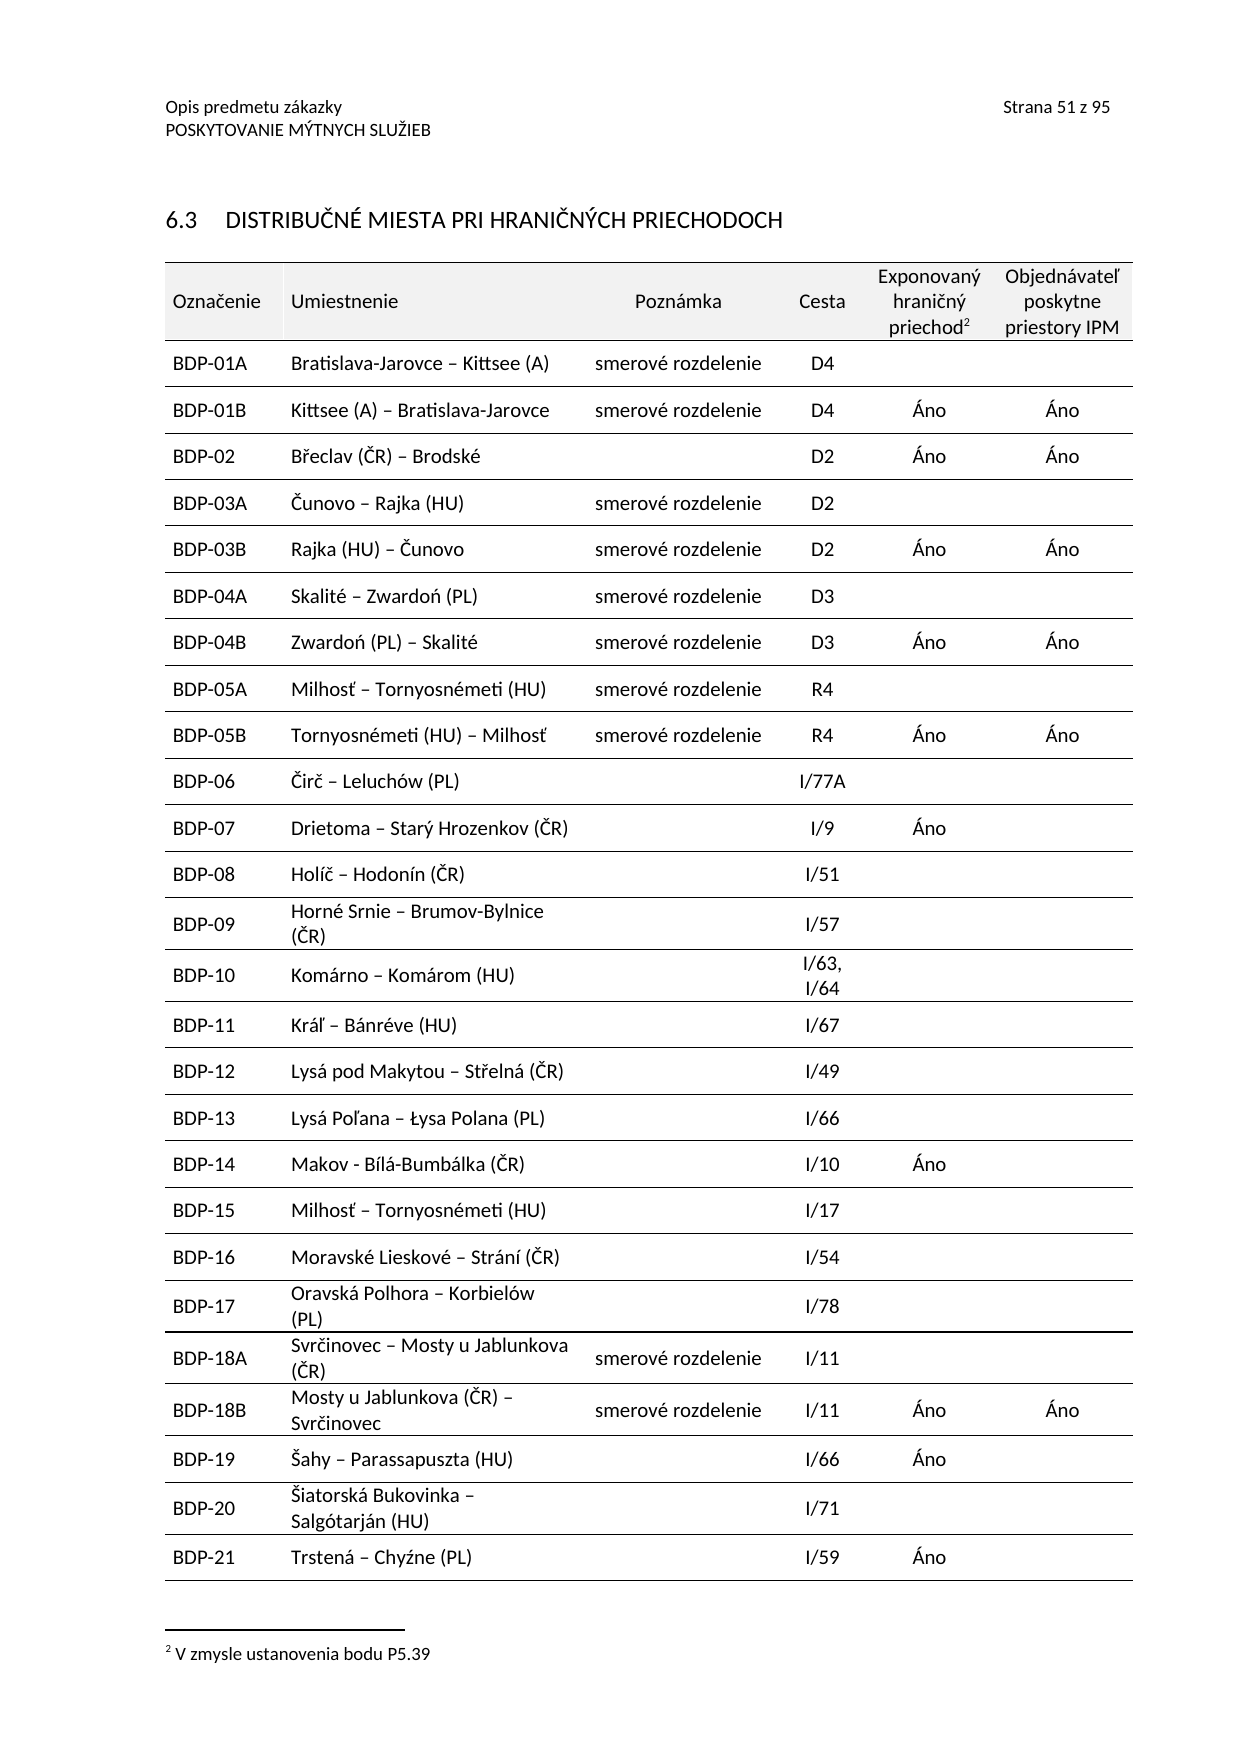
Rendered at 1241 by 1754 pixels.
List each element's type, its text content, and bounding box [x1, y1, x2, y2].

table_cell BDP-17 [165, 1281, 283, 1331]
table_cell Komárno – Komárom (HU) [284, 950, 579, 1001]
table_cell [992, 852, 1132, 897]
table_cell D2 [778, 526, 867, 572]
table_cell [579, 1535, 778, 1580]
table_cell R4 [778, 666, 867, 711]
table_cell Trstená – Chyźne (PL) [284, 1535, 579, 1580]
table_cell Lysá pod Makytou – Střelná (ČR) [284, 1048, 579, 1094]
table_cell Bratislava-Jarovce – Kittsee (A) [284, 341, 579, 386]
table_cell [579, 852, 778, 897]
table_cell smerové rozdelenie [579, 1384, 778, 1435]
table_cell Áno [867, 805, 992, 851]
table_cell Áno [867, 526, 992, 572]
table_cell [867, 1281, 992, 1331]
table_cell [867, 759, 992, 804]
table_cell I/77A [778, 759, 867, 804]
table_header Cesta [778, 263, 867, 339]
table_cell BDP-04A [165, 573, 283, 618]
table_cell Kráľ – Bánréve (HU) [284, 1002, 579, 1047]
table_cell smerové rozdelenie [579, 480, 778, 525]
table_cell [992, 1535, 1132, 1580]
table_cell Áno [867, 434, 992, 479]
table_cell BDP-14 [165, 1141, 283, 1187]
table_cell Břeclav (ČR) – Brodské [284, 434, 579, 479]
table_cell [579, 1188, 778, 1233]
table_cell smerové rozdelenie [579, 712, 778, 758]
subtitle Distribučné miesta pri hraničných priechodoch [165, 204, 1122, 234]
table_cell Áno [992, 387, 1132, 432]
table_cell I/54 [778, 1234, 867, 1279]
table_cell I/17 [778, 1188, 867, 1233]
table_cell Áno [867, 1436, 992, 1482]
table_cell BDP-05B [165, 712, 283, 758]
table_cell BDP-19 [165, 1436, 283, 1482]
table_cell smerové rozdelenie [579, 573, 778, 618]
table_cell BDP-09 [165, 898, 283, 949]
table_cell [867, 1048, 992, 1094]
table_cell [579, 950, 778, 1001]
table_cell [579, 434, 778, 479]
table_cell Šiatorská Bukovinka – Salgótarján (HU) [284, 1483, 579, 1533]
table_cell BDP-16 [165, 1234, 283, 1279]
table_cell [579, 1002, 778, 1047]
table_cell [867, 1095, 992, 1140]
table_cell BDP-21 [165, 1535, 283, 1580]
table_cell I/71 [778, 1483, 867, 1533]
table_cell [867, 666, 992, 711]
table_cell I/9 [778, 805, 867, 851]
table_cell [867, 1333, 992, 1383]
table_cell Skalité – Zwardoń (PL) [284, 573, 579, 618]
table_cell [992, 1095, 1132, 1140]
table_cell I/66 [778, 1436, 867, 1482]
table_cell [992, 805, 1132, 851]
table_cell [992, 1333, 1132, 1383]
table_cell I/11 [778, 1333, 867, 1383]
table_cell [579, 1483, 778, 1533]
table_cell smerové rozdelenie [579, 341, 778, 386]
table_cell BDP-12 [165, 1048, 283, 1094]
table_cell Mosty u Jablunkova (ČR) – Svrčinovec [284, 1384, 579, 1435]
table_cell BDP-06 [165, 759, 283, 804]
table_cell BDP-01A [165, 341, 283, 386]
table_cell [992, 480, 1132, 525]
table_cell Áno [867, 387, 992, 432]
table_header Označenie [165, 263, 283, 339]
table_cell BDP-03B [165, 526, 283, 572]
table_cell BDP-13 [165, 1095, 283, 1140]
table_cell BDP-05A [165, 666, 283, 711]
table_cell [867, 852, 992, 897]
table_cell Áno [867, 712, 992, 758]
table_cell Áno [867, 1535, 992, 1580]
table_header Objednávateľ poskytne priestory IPM [992, 263, 1132, 339]
table_cell I/57 [778, 898, 867, 949]
table_cell [992, 1483, 1132, 1533]
table_cell I/59 [778, 1535, 867, 1580]
table_cell [579, 805, 778, 851]
table_cell [579, 1436, 778, 1482]
table_cell I/51 [778, 852, 867, 897]
table_cell Lysá Poľana – Łysa Polana (PL) [284, 1095, 579, 1140]
table_cell BDP-18B [165, 1384, 283, 1435]
table_cell smerové rozdelenie [579, 526, 778, 572]
table_cell BDP-15 [165, 1188, 283, 1233]
table_header Poznámka [579, 263, 778, 339]
table_cell BDP-11 [165, 1002, 283, 1047]
table_cell I/67 [778, 1002, 867, 1047]
table_cell [867, 1002, 992, 1047]
table_cell I/78 [778, 1281, 867, 1331]
table_cell BDP-04B [165, 619, 283, 665]
table_cell [867, 341, 992, 386]
table_cell [867, 1483, 992, 1533]
table_cell [867, 950, 992, 1001]
table_cell Áno [867, 1141, 992, 1187]
table_cell smerové rozdelenie [579, 619, 778, 665]
table_cell D4 [778, 387, 867, 432]
table_cell [992, 950, 1132, 1001]
table_cell smerové rozdelenie [579, 387, 778, 432]
table_cell [992, 759, 1132, 804]
table_cell BDP-03A [165, 480, 283, 525]
table_cell [579, 898, 778, 949]
table_cell [992, 1188, 1132, 1233]
table_cell Áno [992, 712, 1132, 758]
table_cell smerové rozdelenie [579, 666, 778, 711]
table_cell [992, 898, 1132, 949]
table_cell Čunovo – Rajka (HU) [284, 480, 579, 525]
table_cell BDP-07 [165, 805, 283, 851]
table_cell Áno [992, 434, 1132, 479]
table_cell BDP-01B [165, 387, 283, 432]
table_cell [992, 341, 1132, 386]
table_cell smerové rozdelenie [579, 1333, 778, 1383]
table_cell [579, 1234, 778, 1279]
table_cell [579, 1281, 778, 1331]
table_cell [992, 666, 1132, 711]
table_cell [992, 1048, 1132, 1094]
table_cell Áno [867, 1384, 992, 1435]
table_cell D3 [778, 619, 867, 665]
table_cell [867, 573, 992, 618]
table_cell Áno [992, 619, 1132, 665]
table_cell I/63, I/64 [778, 950, 867, 1001]
table_cell Drietoma – Starý Hrozenkov (ČR) [284, 805, 579, 851]
table_cell Áno [992, 526, 1132, 572]
table_cell Zwardoń (PL) – Skalité [284, 619, 579, 665]
table_cell [992, 1281, 1132, 1331]
table_cell I/11 [778, 1384, 867, 1435]
table_cell BDP-02 [165, 434, 283, 479]
table_cell Oravská Polhora – Korbielów (PL) [284, 1281, 579, 1331]
table_cell [992, 1234, 1132, 1279]
table_cell Svrčinovec – Mosty u Jablunkova (ČR) [284, 1333, 579, 1383]
table_cell BDP-18A [165, 1333, 283, 1383]
table_cell [579, 1048, 778, 1094]
table_cell [579, 759, 778, 804]
table_cell BDP-10 [165, 950, 283, 1001]
table_cell Čirč – Leluchów (PL) [284, 759, 579, 804]
table_cell I/66 [778, 1095, 867, 1140]
table_cell Milhosť – Tornyosnémeti (HU) [284, 1188, 579, 1233]
table_cell Moravské Lieskové – Strání (ČR) [284, 1234, 579, 1279]
table_header Umiestnenie [284, 263, 579, 339]
table_header Exponovaný hraničný priechod [867, 263, 992, 339]
table_cell [867, 1234, 992, 1279]
table_cell I/10 [778, 1141, 867, 1187]
table_cell [867, 1188, 992, 1233]
table_cell [992, 1002, 1132, 1047]
table_cell BDP-08 [165, 852, 283, 897]
table_cell Kittsee (A) – Bratislava-Jarovce [284, 387, 579, 432]
table_cell Makov - Bílá-Bumbálka (ČR) [284, 1141, 579, 1187]
table_cell Šahy – Parassapuszta (HU) [284, 1436, 579, 1482]
table_cell [867, 480, 992, 525]
table_cell Holíč – Hodonín (ČR) [284, 852, 579, 897]
table_cell I/49 [778, 1048, 867, 1094]
table_cell [992, 573, 1132, 618]
table_cell Milhosť – Tornyosnémeti (HU) [284, 666, 579, 711]
table_cell [867, 898, 992, 949]
table_cell Rajka (HU) – Čunovo [284, 526, 579, 572]
table_cell Áno [992, 1384, 1132, 1435]
table_cell D4 [778, 341, 867, 386]
table_cell [579, 1141, 778, 1187]
table_cell D2 [778, 480, 867, 525]
table_cell [579, 1095, 778, 1140]
table_cell D2 [778, 434, 867, 479]
table_cell Áno [867, 619, 992, 665]
table_cell [992, 1141, 1132, 1187]
table_cell Horné Srnie – Brumov-Bylnice (ČR) [284, 898, 579, 949]
table_cell D3 [778, 573, 867, 618]
table_cell Tornyosnémeti (HU) – Milhosť [284, 712, 579, 758]
table_cell R4 [778, 712, 867, 758]
table_cell [992, 1436, 1132, 1482]
table_cell BDP-20 [165, 1483, 283, 1533]
